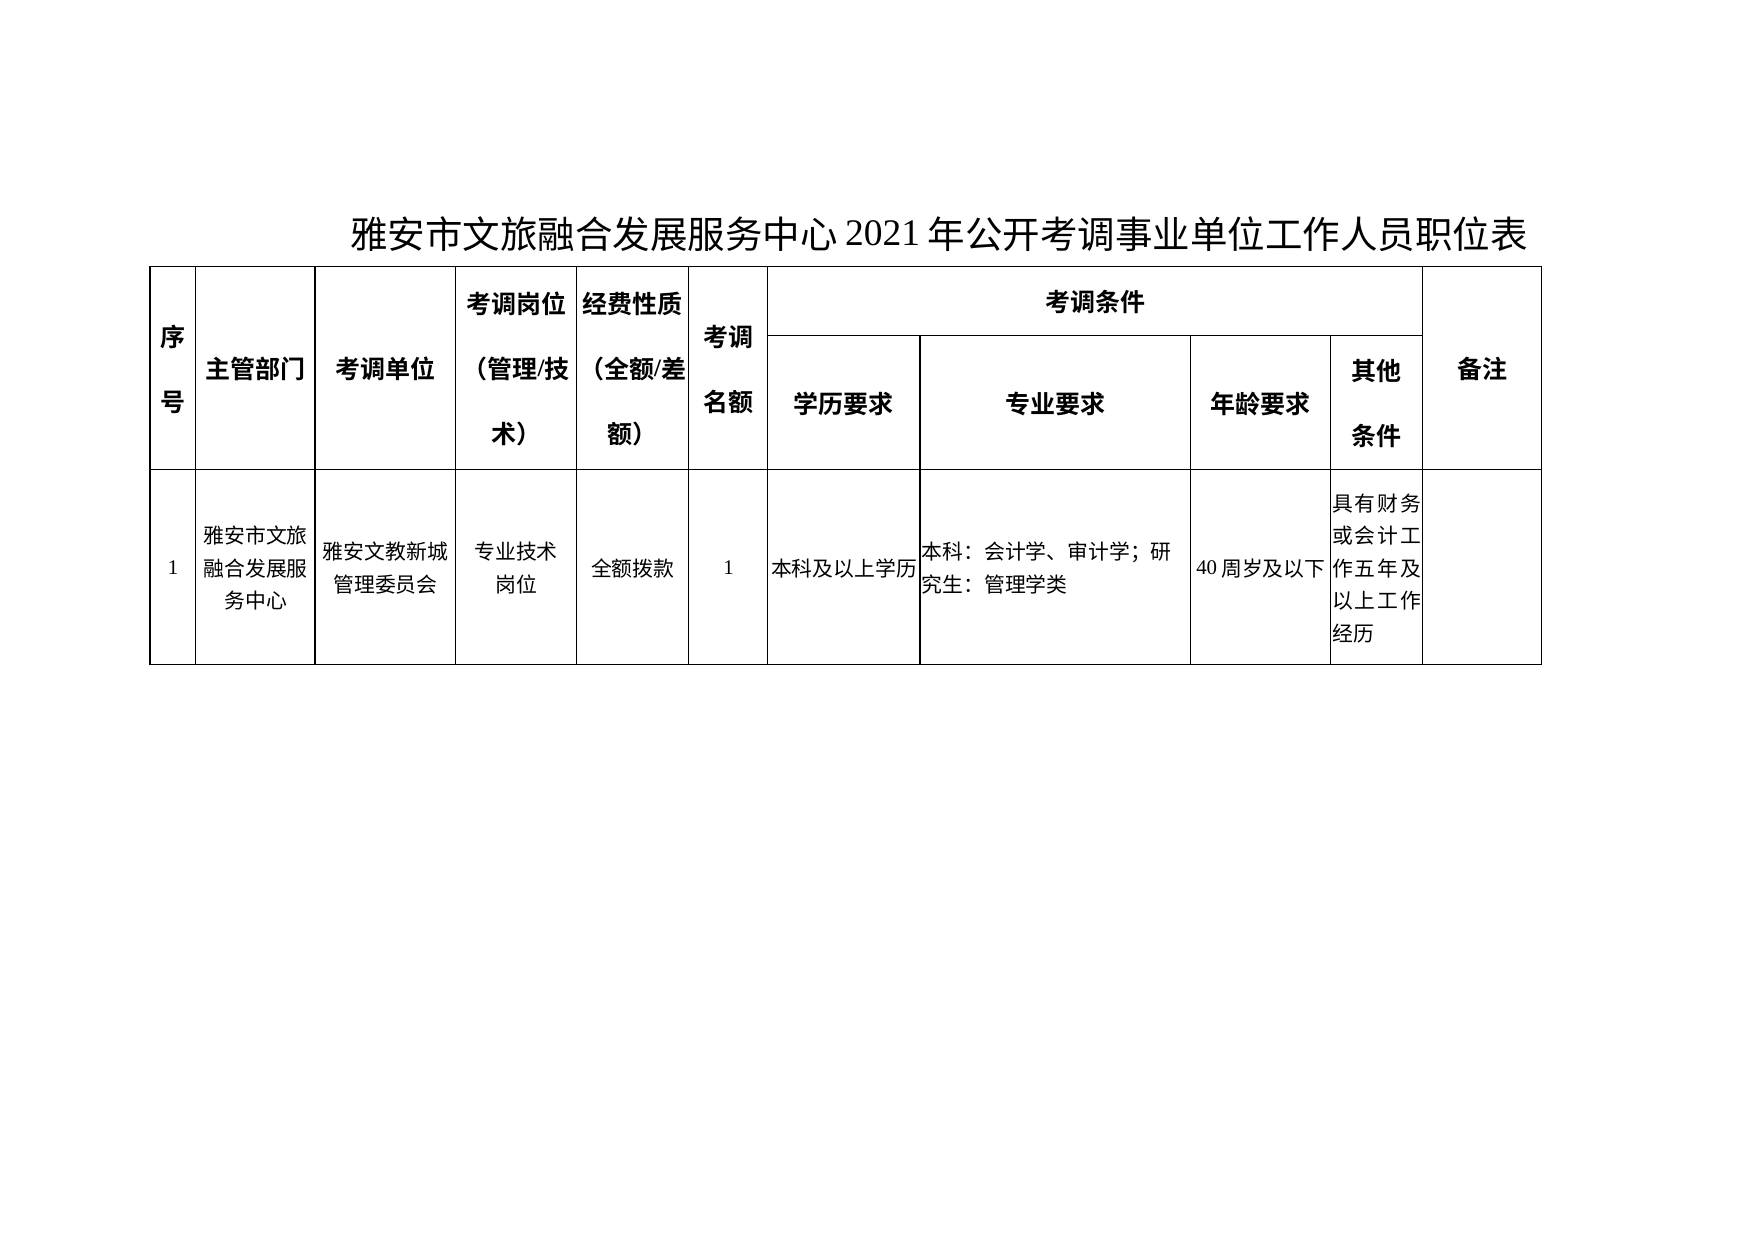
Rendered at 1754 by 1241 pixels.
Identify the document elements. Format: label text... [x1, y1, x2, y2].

table_cell 1 [689, 470, 767, 664]
table_cell 具有财务或会计工作五年及以上工作经历 [1331, 470, 1422, 664]
table_cell 雅安市文旅融合发展服务中心 [196, 470, 314, 664]
table_cell 全额拨款 [577, 470, 688, 664]
table_cell 备注 [1423, 267, 1541, 469]
table_cell [1423, 470, 1541, 664]
table_cell 主管部门 [196, 267, 314, 469]
table_cell 专业技术 岗位 [456, 470, 576, 664]
table_cell 考调岗位 （管理/技术） [456, 267, 576, 469]
table_cell 考调单位 [316, 267, 455, 469]
table_cell 考调条件 [768, 267, 1422, 335]
table_cell 考调 名额 [689, 267, 767, 469]
table_cell 专业要求 [921, 336, 1190, 469]
table_cell 经费性质 （全额/差额） [577, 267, 688, 469]
table_header 雅安市文旅融合发展服务中心2021年公开考调事业单位工作人员职位表 [150, 198, 1727, 266]
table_cell 序号 [151, 267, 195, 469]
table_cell 学历要求 [768, 336, 919, 469]
table_cell 本科及以上学历 [768, 470, 919, 664]
table_cell 1 [151, 470, 195, 664]
table_cell 其他 条件 [1331, 336, 1422, 469]
table_cell 雅安文教新城管理委员会 [316, 470, 455, 664]
table_cell 40周岁及以下 [1191, 470, 1330, 664]
table_cell 年龄要求 [1191, 336, 1330, 469]
table_cell 本科：会计学、审计学；研究生：管理学类 [921, 470, 1190, 664]
